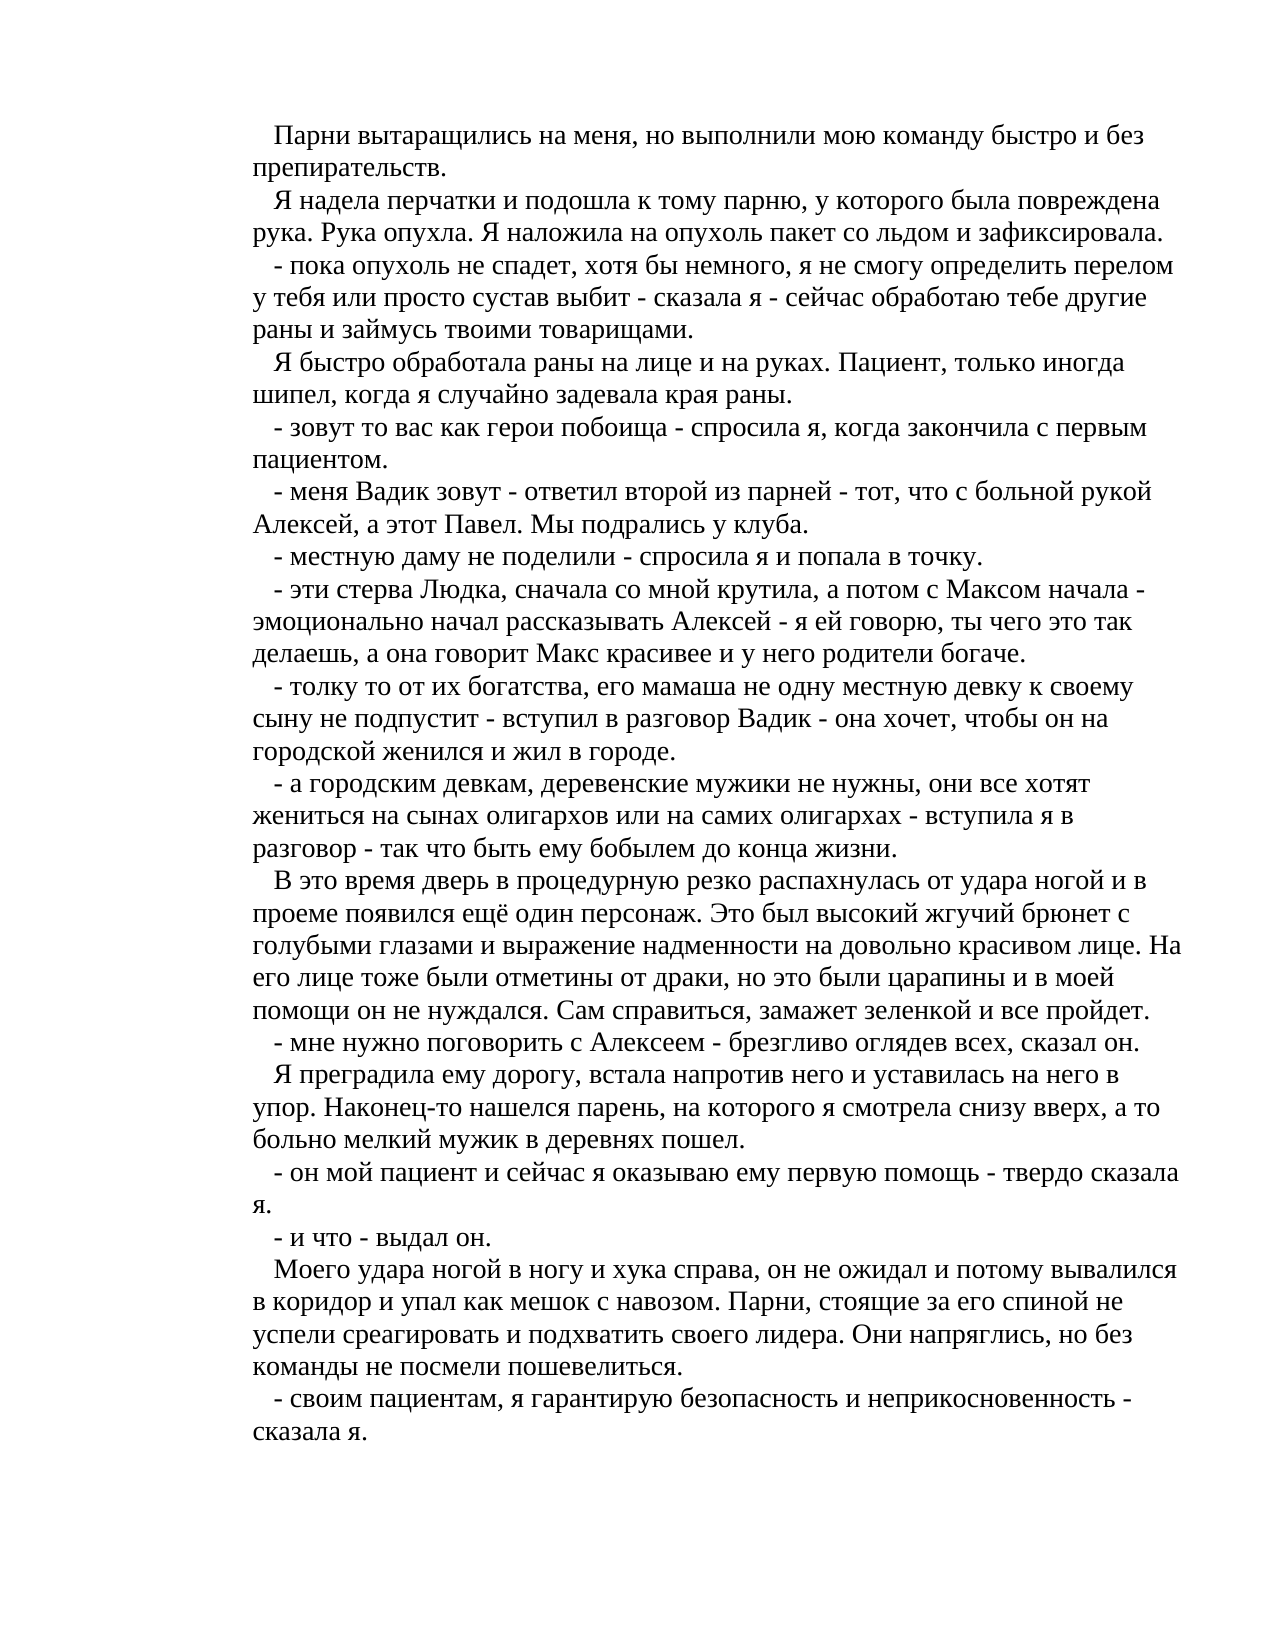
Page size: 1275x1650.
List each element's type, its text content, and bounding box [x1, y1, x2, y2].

text - мне нужно поговорить с Алексеем - брезгливо оглядев всех, сказал он. [252, 1025, 1186, 1058]
text Я быстро обработала раны на лице и на руках. Пациент, только иногда шипел, когда я случайно задевала края раны. [252, 345, 1186, 410]
text - он мой пациент и сейчас я оказываю ему первую помощь - твердо сказала я. [252, 1155, 1186, 1219]
text Парни вытаращились на меня, но выполнили мою команду быстро и без препирательств. [252, 118, 1186, 183]
text - зовут то вас как герои побоища - спросила я, когда закончила с первым пациентом. [252, 410, 1186, 474]
text - местную даму не поделили - спросила я и попала в точку. [252, 539, 1186, 572]
text В это время дверь в процедурную резко распахнулась от удара ногой и в проеме появился ещё один персонаж. Это был высокий жгучий брюнет с голубыми глазами и выражение надменности на довольно красивом лице. На его лице тоже были отметины от драки, но это были царапины и в моей помощи он не нуждался. Сам справиться, замажет зеленкой и все пройдет. [252, 863, 1186, 1025]
text - эти стерва Людка, сначала со мной крутила, а потом с Максом начала -эмоционально начал рассказывать Алексей - я ей говорю, ты чего это так делаешь, а она говорит Макс красивее и у него родители богаче. [252, 572, 1186, 669]
text - а городским девкам, деревенские мужики не нужны, они все хотят жениться на сынах олигархов или на самих олигархах - вступила я в разговор - так что быть ему бобылем до конца жизни. [252, 766, 1186, 863]
text - меня Вадик зовут - ответил второй из парней - тот, что с больной рукой Алексей, а этот Павел. Мы подрались у клуба. [252, 474, 1186, 539]
text - толку то от их богатства, его мамаша не одну местную девку к своему сыну не подпустит - вступил в разговор Вадик - она хочет, чтобы он на городской женился и жил в городе. [252, 669, 1186, 766]
text Моего удара ногой в ногу и хука справа, он не ожидал и потому вывалился в коридор и упал как мешок с навозом. Парни, стоящие за его спиной не успели среагировать и подхватить своего лидера. Они напряглись, но без команды не посмели пошевелиться. [252, 1252, 1186, 1382]
text Я преградила ему дорогу, встала напротив него и уставилась на него в упор. Наконец-то нашелся парень, на которого я смотрела снизу вверх, а то больно мелкий мужик в деревнях пошел. [252, 1058, 1186, 1155]
text - пока опухоль не спадет, хотя бы немного, я не смогу определить перелом у тебя или просто сустав выбит - сказала я - сейчас обработаю тебе другие раны и займусь твоими товарищами. [252, 248, 1186, 345]
text - своим пациентам, я гарантирую безопасность и неприкосновенность - сказала я. [252, 1382, 1186, 1446]
text - и что - выдал он. [252, 1219, 1186, 1252]
text Я надела перчатки и подошла к тому парню, у которого была повреждена рука. Рука опухла. Я наложила на опухоль пакет со льдом и зафиксировала. [252, 183, 1186, 248]
